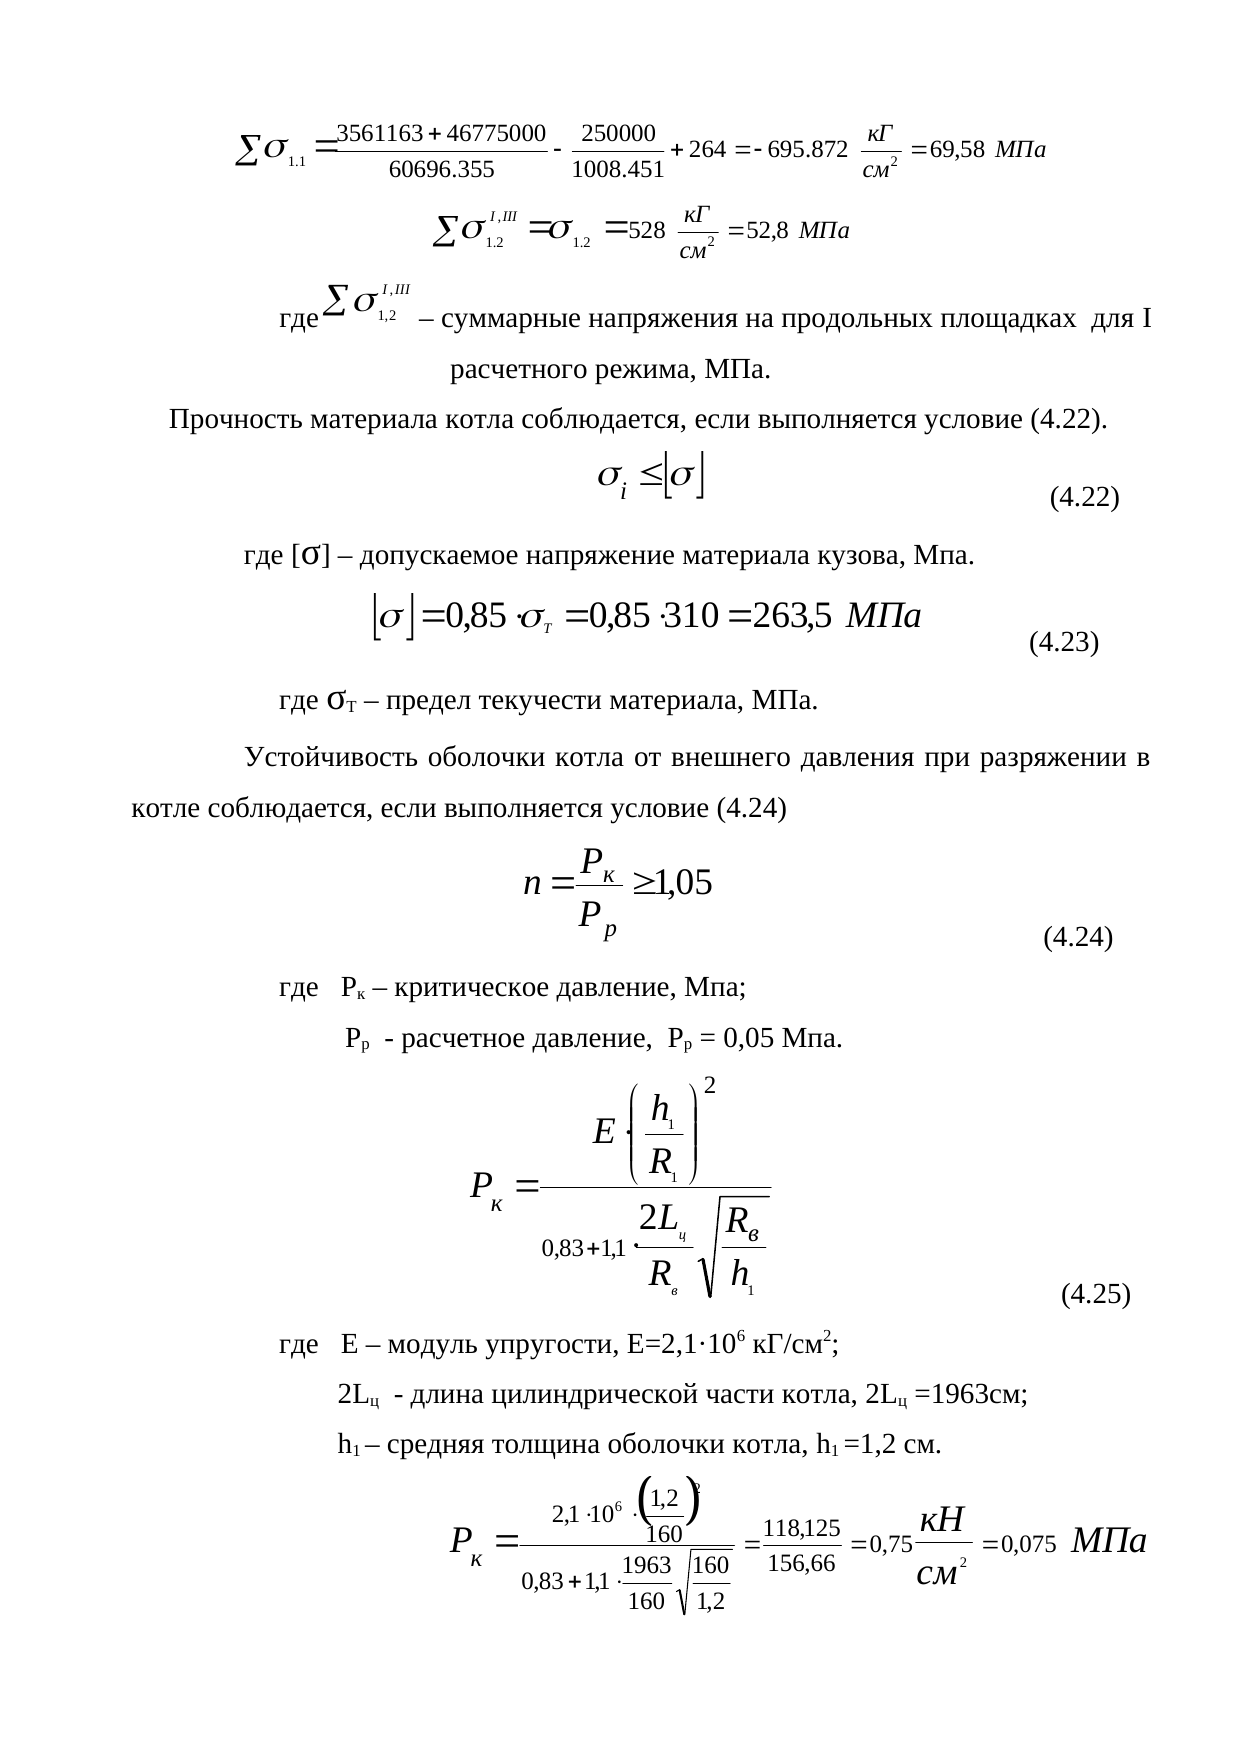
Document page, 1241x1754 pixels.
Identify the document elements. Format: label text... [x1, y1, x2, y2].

text 2Lц - длина цилиндрической части котла, 2Lц =1963см; [131, 1376, 1152, 1410]
text где– суммарные напряжения на продольных площадках для I расчетного режима, МПа. [244, 278, 1152, 384]
text h1 – средняя толщина оболочки котла, h1 =1,2 см. [131, 1427, 1152, 1460]
text где σТ – предел текучести материала, МПа. [244, 675, 1152, 718]
text (4.25) [131, 1070, 1152, 1309]
text где [σ] – допускаемое напряжение материала кузова, Мпа. [244, 529, 1152, 572]
text где Рк – критическое давление, Мпа; [244, 969, 1152, 1003]
text (4.24) [131, 840, 1152, 953]
text Рр - расчетное давление, Рр = 0,05 Мпа. [131, 1020, 1152, 1053]
text Прочность материала котла соблюдается, если выполняется условие (4.22). [131, 401, 1152, 434]
text (4.23) [244, 594, 1152, 658]
text (4.22) [131, 451, 1152, 512]
text где Е – модуль упругости, Е=2,1·106 кГ/см2; [244, 1326, 1152, 1359]
text Устойчивость оболочки котла от внешнего давления при разряжении в котле соблюдается, если выполняется условие (4.24) [131, 739, 1152, 823]
